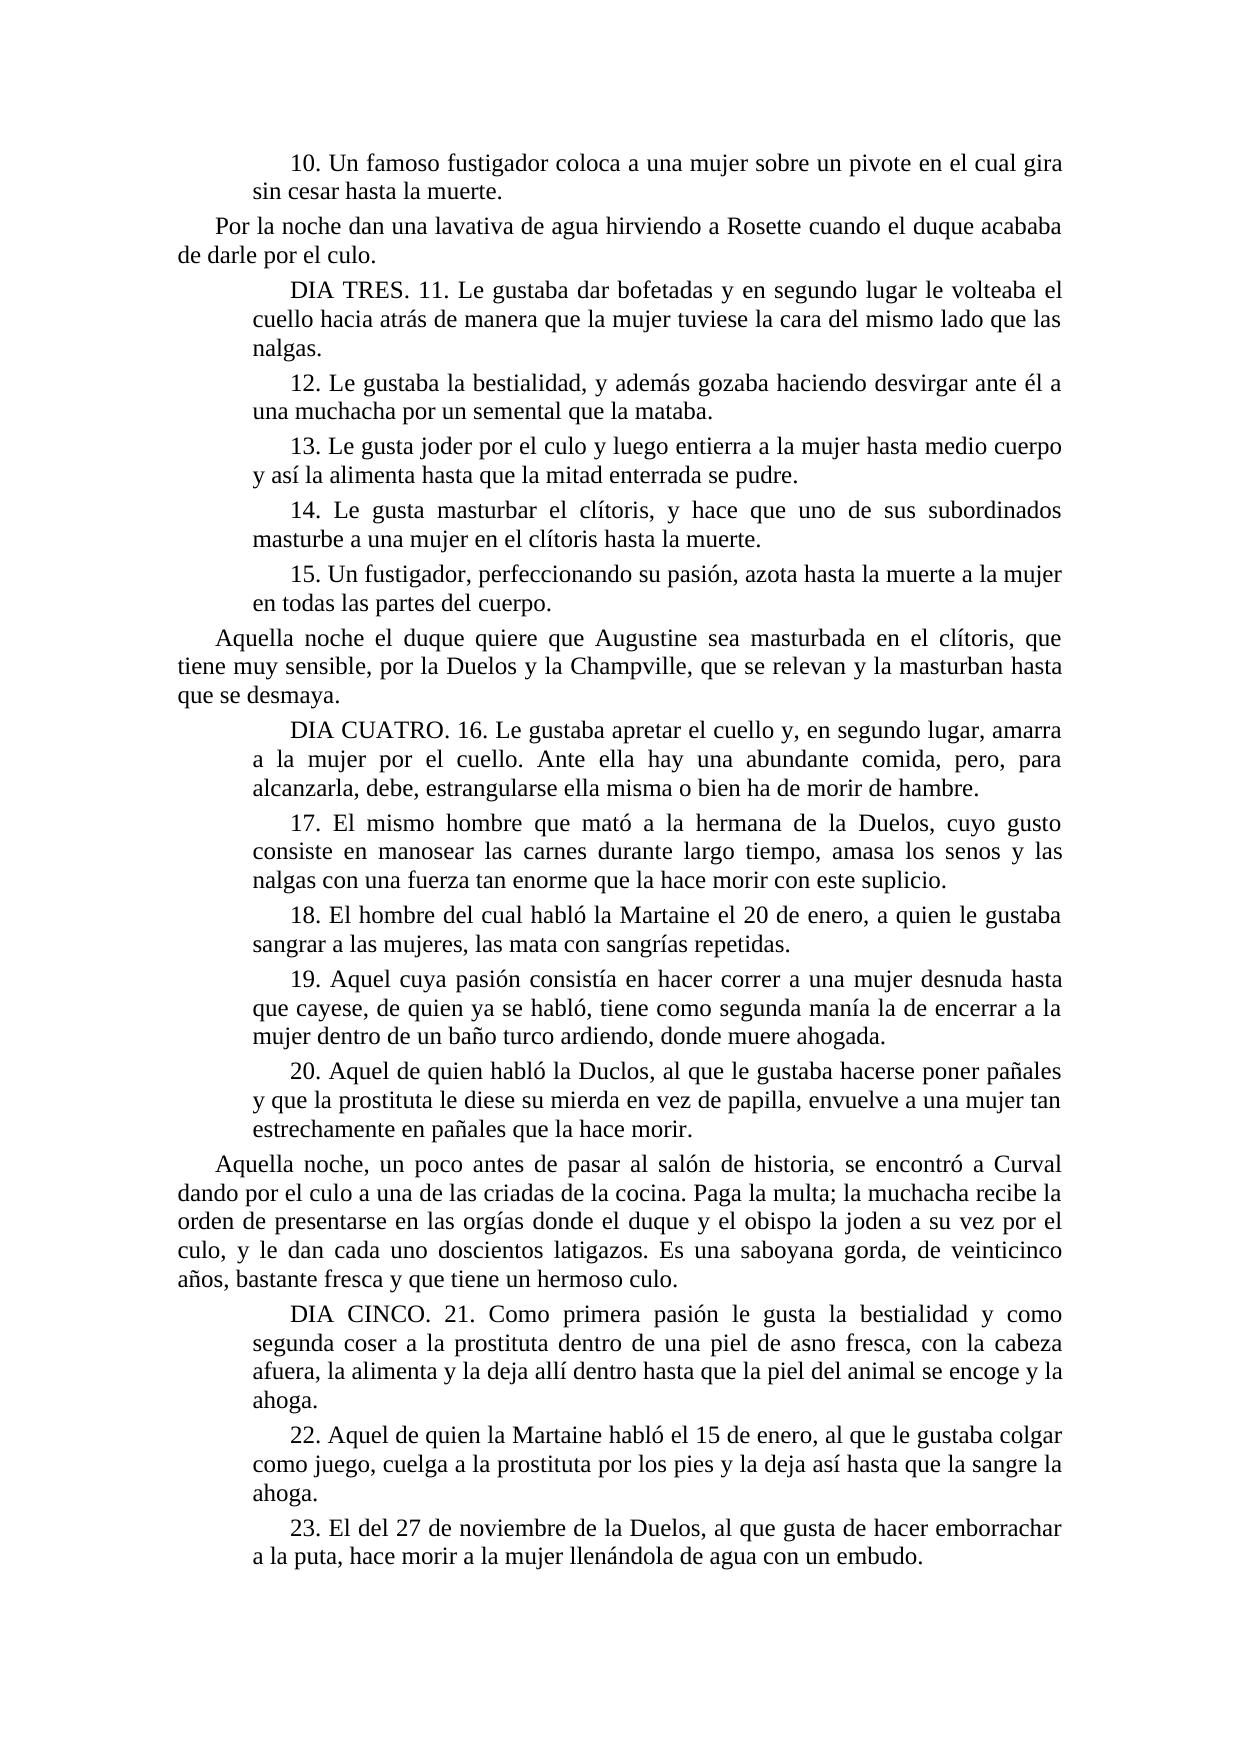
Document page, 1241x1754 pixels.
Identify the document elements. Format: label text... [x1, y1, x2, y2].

text 20. Aquel de quien habló la Duclos, al que le gustaba hacerse poner pañales y que la prostituta le diese su mierda en vez de papilla, envuelve a una mujer tan estrechamente en pañales que la hace morir. [252, 1056, 1063, 1143]
text DIA TRES. 11. Le gustaba dar bofetadas y en segundo lugar le volteaba el cuello hacia atrás de manera que la mujer tuviese la cara del mismo lado que las nalgas. [252, 275, 1063, 361]
text 19. Aquel cuya pasión consistía en hacer correr a una mujer desnuda hasta que cayese, de quien ya se habló, tiene como segunda manía la de encerrar a la mujer dentro de un baño turco ardiendo, donde muere ahogada. [252, 964, 1063, 1050]
text 23. El del 27 de noviembre de la Duelos, al que gusta de hacer emborrachar a la puta, hace morir a la mujer llenándola de agua con un embudo. [252, 1513, 1063, 1570]
text DIA CUATRO. 16. Le gustaba apretar el cuello y, en segundo lugar, amarra a la mujer por el cuello. Ante ella hay una abundante comida, pero, para alcanzarla, debe, estrangularse ella misma o bien ha de morir de hambre. [252, 715, 1063, 801]
text 10. Un famoso fustigador coloca a una mujer sobre un pivote en el cual gira sin cesar hasta la muerte. [252, 148, 1063, 205]
text Aquella noche, un poco antes de pasar al salón de historia, se encontró a Curval dando por el culo a una de las criadas de la cocina. Paga la multa; la muchacha recibe la orden de presentarse en las orgías donde el duque y el obispo la joden a su vez por el culo, y le dan cada uno doscientos latigazos. Es una saboyana gorda, de veinticinco años, bastante fresca y que tiene un hermoso culo. [177, 1149, 1063, 1293]
text 18. El hombre del cual habló la Martaine el 20 de enero, a quien le gustaba sangrar a las mujeres, las mata con sangrías repetidas. [252, 900, 1063, 958]
text 22. Aquel de quien la Martaine habló el 15 de enero, al que le gustaba colgar como juego, cuelga a la prostituta por los pies y la deja así hasta que la sangre la ahoga. [252, 1420, 1063, 1506]
text 17. El mismo hombre que mató a la hermana de la Duelos, cuyo gusto consiste en manosear las carnes durante largo tiempo, amasa los senos y las nalgas con una fuerza tan enorme que la hace morir con este suplicio. [252, 808, 1063, 894]
text 12. Le gustaba la bestialidad, y además gozaba haciendo desvirgar ante él a una muchacha por un semental que la mataba. [252, 368, 1063, 425]
text Por la noche dan una lavativa de agua hirviendo a Rosette cuando el duque acababa de darle por el culo. [177, 211, 1063, 269]
text 13. Le gusta joder por el culo y luego entierra a la mujer hasta medio cuerpo y así la alimenta hasta que la mitad enterrada se pudre. [252, 431, 1063, 489]
text 15. Un fustigador, perfeccionando su pasión, azota hasta la muerte a la mujer en todas las partes del cuerpo. [252, 559, 1063, 616]
text DIA CINCO. 21. Como primera pasión le gusta la bestialidad y como segunda coser a la prostituta dentro de una piel de asno fresca, con la cabeza afuera, la alimenta y la deja allí dentro hasta que la piel del animal se encoge y la ahoga. [252, 1299, 1063, 1414]
text 14. Le gusta masturbar el clítoris, y hace que uno de sus subordinados masturbe a una mujer en el clítoris hasta la muerte. [252, 495, 1063, 553]
text Aquella noche el duque quiere que Augustine sea masturbada en el clítoris, que tiene muy sensible, por la Duelos y la Champville, que se relevan y la masturban hasta que se desmaya. [177, 623, 1063, 709]
